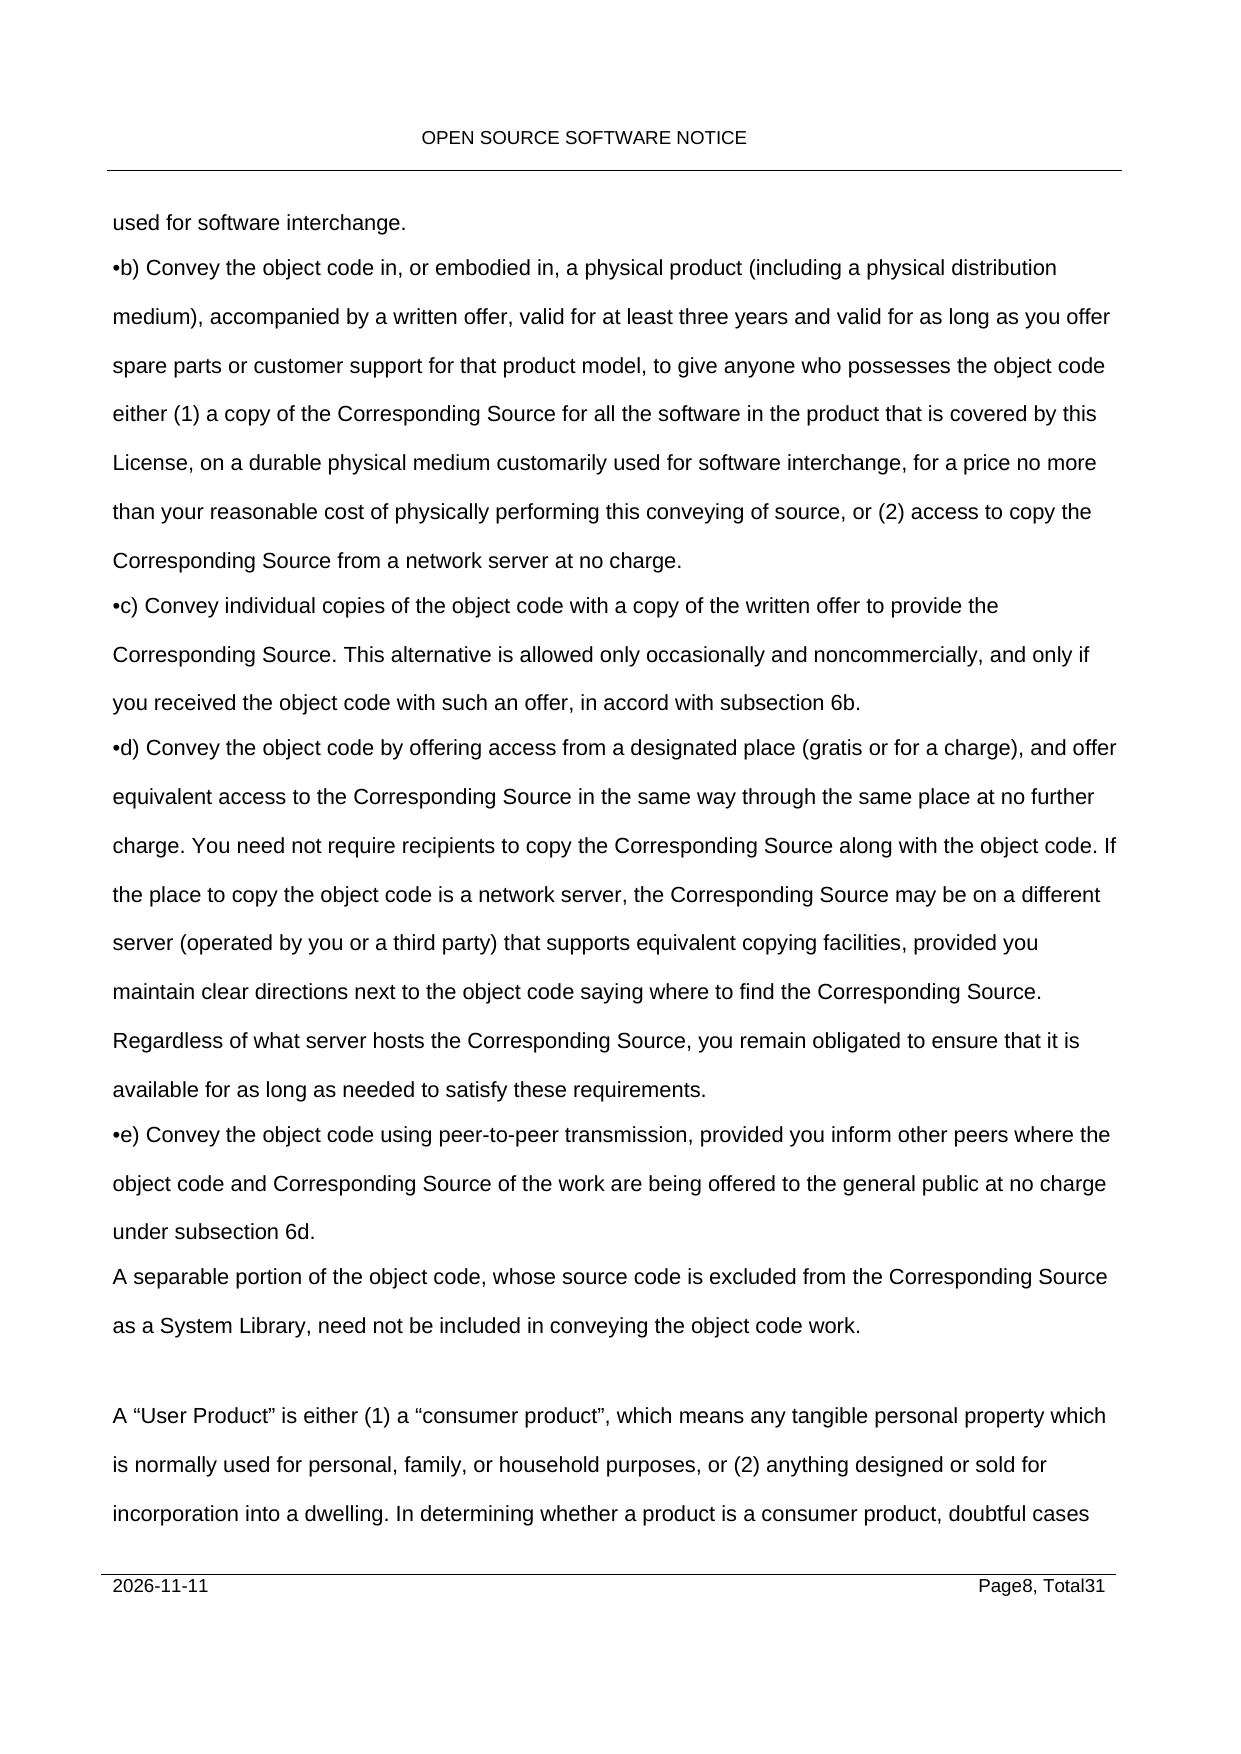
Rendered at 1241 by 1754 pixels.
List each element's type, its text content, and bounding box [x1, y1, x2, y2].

text •b) Convey the object code in, or embodied in, a physical product (including a physical distribution medium), accompanied by a written offer, valid for at least three years and valid for as long as you offer spare parts or customer support for that product model, to give anyone who possesses the object code either (1) a copy of the Corresponding Source for all the software in the product that is covered by this License, on a durable physical medium customarily used for software interchange, for a price no more than your reasonable cost of physically performing this conveying of source, or (2) access to copy the Corresponding Source from a network server at no charge. [112, 251, 1128, 576]
text A separable portion of the object code, whose source code is excluded from the Corresponding Source as a System Library, need not be included in conveying the object code work. [112, 1261, 1128, 1342]
text •c) Convey individual copies of the object code with a copy of the written offer to provide the Corresponding Source. This alternative is allowed only occasionally and noncommercially, and only if you received the object code with such an offer, in accord with subsection 6b. [112, 589, 1128, 719]
text •d) Convey the object code by offering access from a designated place (gratis or for a charge), and offer equivalent access to the Corresponding Source in the same way through the same place at no further charge. You need not require recipients to copy the Corresponding Source along with the object code. If the place to copy the object code is a network server, the Corresponding Source may be on a different server (operated by you or a third party) that supports equivalent copying facilities, provided you maintain clear directions next to the object code saying where to find the Corresponding Source. Regardless of what server hosts the Corresponding Source, you remain obligated to ensure that it is available for as long as needed to satisfy these requirements. [112, 732, 1128, 1105]
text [112, 206, 1128, 239]
text •e) Convey the object code using peer-to-peer transmission, provided you inform other peers where the object code and Corresponding Source of the work are being offered to the general public at no charge under subsection 6d. [112, 1118, 1128, 1248]
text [112, 1399, 1128, 1529]
